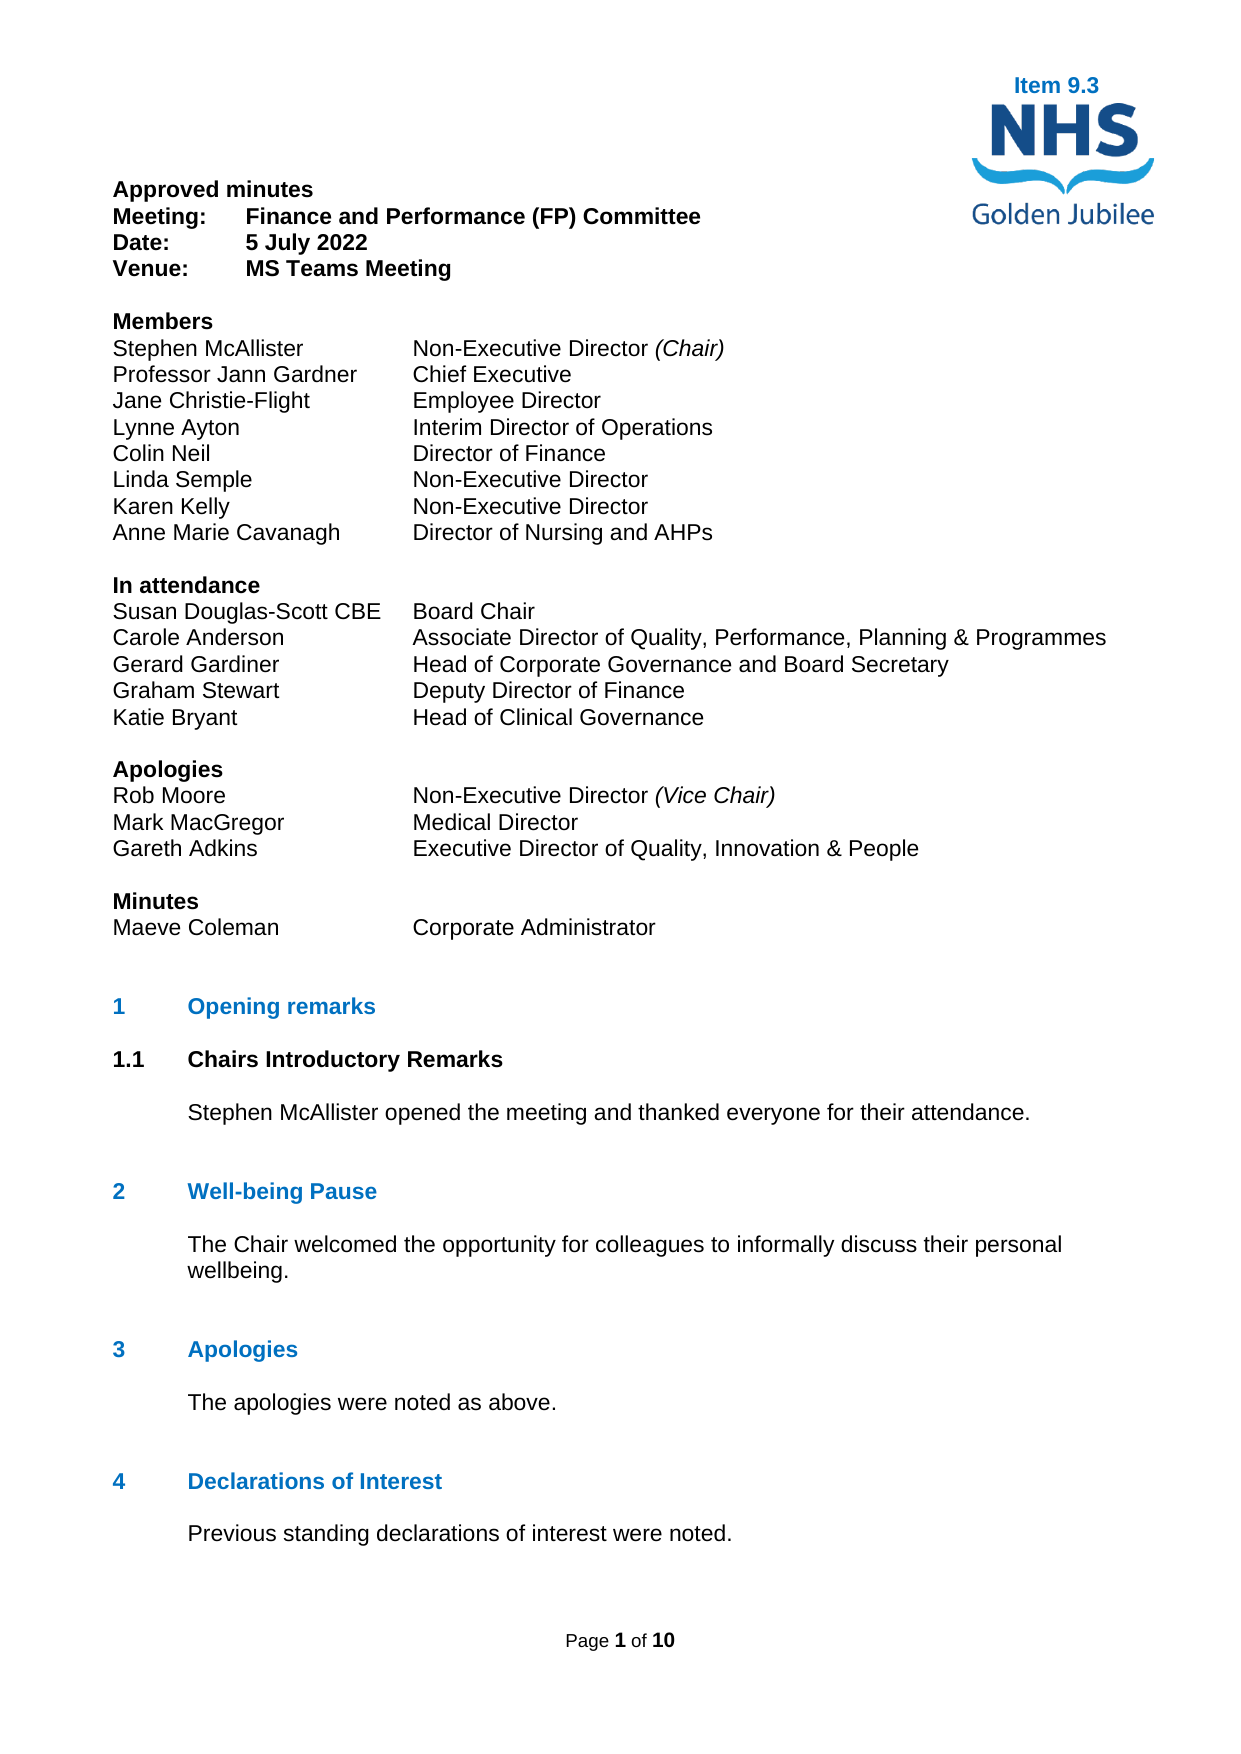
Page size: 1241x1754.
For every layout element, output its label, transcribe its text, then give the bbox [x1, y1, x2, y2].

text 1.1 Chairs Introductory Remarks [112, 1046, 1128, 1072]
text Rob Moore Non-Executive Director (Vice Chair) [112, 782, 1128, 809]
text Karen Kelly Non-Executive Director [112, 493, 1128, 519]
text Susan Douglas-Scott CBE Board Chair [112, 598, 1128, 624]
text Graham Stewart Deputy Director of Finance [112, 677, 1128, 703]
text Meeting: Finance and Performance (FP) Committee [112, 203, 971, 229]
text Maeve Coleman Corporate Administrator [112, 914, 1128, 941]
text Carole Anderson Associate Director of Quality, Performance, Planning & Programmes [112, 624, 1128, 651]
text Gareth Adkins Executive Director of Quality, Innovation & People [112, 835, 1128, 862]
text Previous standing declarations of interest were noted. [112, 1520, 1128, 1547]
text Colin Neil Director of Finance [112, 440, 1128, 466]
text Stephen McAllister opened the meeting and thanked everyone for their attendance. [187, 1099, 1128, 1125]
text Jane Christie-Flight Employee Director [112, 387, 1128, 413]
text 1 Opening remarks [112, 993, 1128, 1020]
text Gerard Gardiner Head of Corporate Governance and Board Secretary [112, 651, 1128, 677]
text Professor Jann Gardner Chief Executive [112, 361, 1128, 387]
text Approved minutes [112, 176, 971, 203]
text Linda Semple Non-Executive Director [112, 466, 1128, 493]
text 4 Declarations of Interest [112, 1468, 1128, 1494]
text 3 Apologies [112, 1336, 1128, 1362]
text Katie Bryant Head of Clinical Governance [112, 703, 1128, 730]
text Date: 5 July 2022 [112, 229, 1128, 255]
text The Chair welcomed the opportunity for colleagues to informally discuss their personal wellbeing. [187, 1231, 1128, 1283]
text Apologies [112, 756, 1128, 782]
text Stephen McAllister Non-Executive Director (Chair) [112, 334, 1128, 361]
text Lynne Ayton Interim Director of Operations [112, 413, 1128, 440]
text Venue: MS Teams Meeting [112, 255, 1128, 282]
text 2 Well-being Pause [112, 1178, 1128, 1204]
text Members [112, 308, 1128, 334]
text Minutes [112, 888, 1128, 914]
text Anne Marie Cavanagh Director of Nursing and AHPs [112, 519, 1128, 545]
text The apologies were noted as above. [112, 1389, 1128, 1415]
text In attendance [112, 572, 1128, 598]
text Mark MacGregor Medical Director [112, 809, 1128, 835]
picture [971, 103, 1155, 231]
